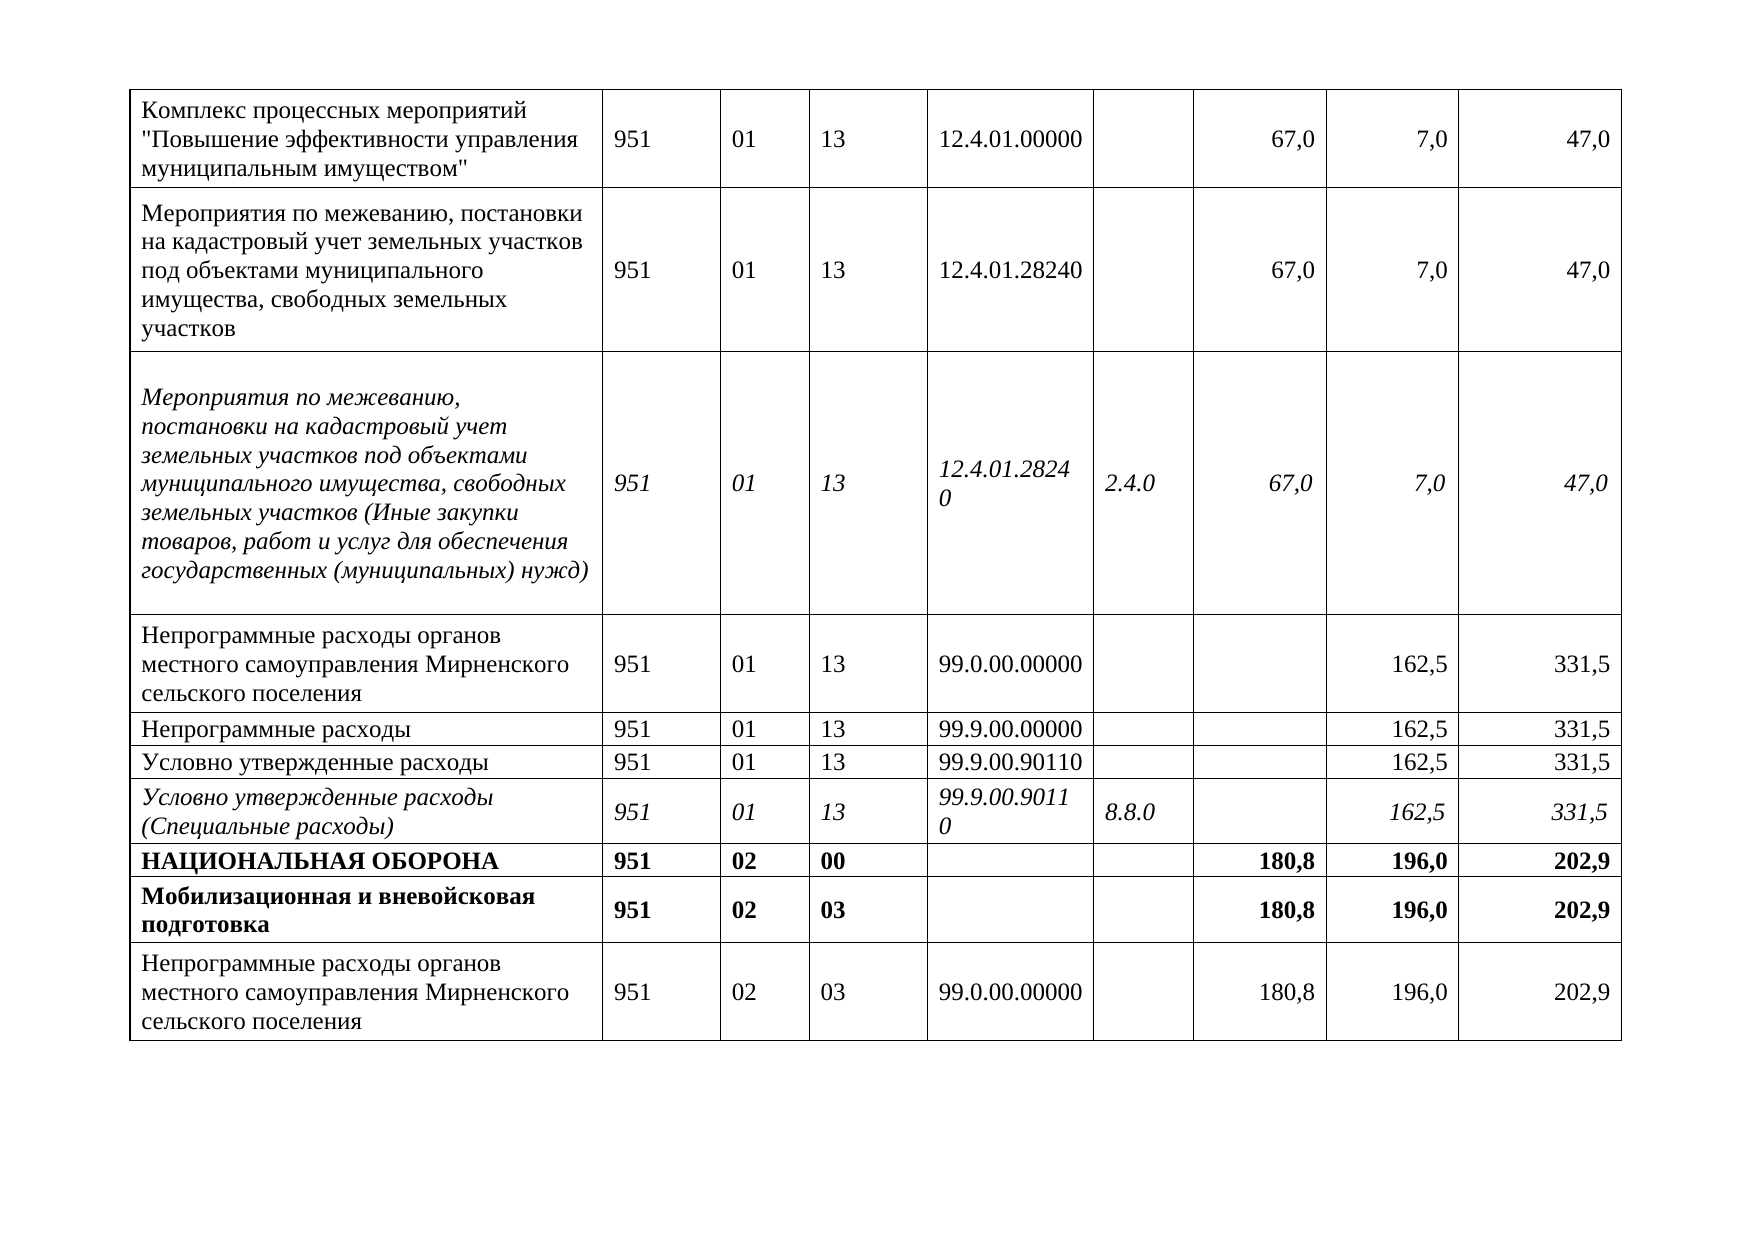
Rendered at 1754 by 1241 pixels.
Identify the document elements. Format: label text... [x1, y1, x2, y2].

table_cell [1094, 746, 1193, 778]
table_cell [1094, 615, 1193, 712]
table_cell [1094, 844, 1193, 876]
table_cell [1194, 746, 1326, 778]
table_cell [1094, 188, 1193, 351]
table_cell 180,8 [1194, 877, 1326, 942]
table_cell 01 [721, 352, 809, 614]
table_cell 03 [810, 877, 927, 942]
table_cell 202,9 [1459, 844, 1621, 876]
table_cell [1094, 90, 1193, 187]
table_cell 47,0 [1459, 188, 1621, 351]
table_cell 03 [810, 943, 927, 1040]
table_cell 13 [810, 779, 927, 843]
table_cell [1094, 943, 1193, 1040]
table_cell 180,8 [1194, 844, 1326, 876]
table_cell 331,5 [1459, 746, 1621, 778]
table_cell [1194, 779, 1326, 843]
table_cell 01 [721, 713, 809, 745]
table_cell 951 [603, 615, 720, 712]
table_cell [1194, 615, 1326, 712]
table_cell 13 [810, 188, 927, 351]
table_cell 951 [603, 877, 720, 942]
table_cell 162,5 [1327, 746, 1458, 778]
table_cell 13 [810, 746, 927, 778]
table_cell [1194, 713, 1326, 745]
table_cell Мероприятия по межеванию, постановки на кадастровый учет земельных участков под объектами муниципального имущества, свободных земельных участков [131, 188, 602, 351]
table_cell 162,5 [1327, 615, 1458, 712]
table_cell 01 [721, 615, 809, 712]
table_cell 951 [603, 188, 720, 351]
table_cell Непрограммные расходы [131, 713, 602, 745]
table_cell 00 [810, 844, 927, 876]
table_cell Комплекс процессных мероприятий "Повышение эффективности управления муниципальным имуществом" [131, 90, 602, 187]
table_cell Непрограммные расходы органов местного самоуправления Мирненского сельского поселения [131, 943, 602, 1040]
table_cell НАЦИОНАЛЬНАЯ ОБОРОНА [131, 844, 602, 876]
table_cell 01 [721, 188, 809, 351]
table_cell 01 [721, 90, 809, 187]
table_cell 180,8 [1194, 943, 1326, 1040]
table_cell 951 [603, 844, 720, 876]
table_cell 2.4.0 [1094, 352, 1193, 614]
table_cell 02 [721, 844, 809, 876]
table_cell 331,5 [1459, 713, 1621, 745]
table_cell 47,0 [1459, 352, 1621, 614]
table_cell Мобилизационная и вневойсковая подготовка [131, 877, 602, 942]
table_cell 13 [810, 615, 927, 712]
table_cell 331,5 [1459, 615, 1621, 712]
table_cell Условно утвержденные расходы (Специальные расходы) [131, 779, 602, 843]
table_cell 67,0 [1194, 90, 1326, 187]
table_cell 01 [721, 746, 809, 778]
table_cell 67,0 [1194, 188, 1326, 351]
table_cell 951 [603, 90, 720, 187]
table_cell 951 [603, 746, 720, 778]
table_cell 162,5 [1327, 713, 1458, 745]
table_cell 202,9 [1459, 877, 1621, 942]
table_cell 12.4.01.00000 [928, 90, 1093, 187]
table_cell 331,5 [1459, 779, 1621, 843]
table_cell 951 [603, 943, 720, 1040]
table_cell [928, 877, 1093, 942]
table_cell 202,9 [1459, 943, 1621, 1040]
table_cell 47,0 [1459, 90, 1621, 187]
table_cell 13 [810, 352, 927, 614]
table_cell 99.9.00.90110 [928, 746, 1093, 778]
table_cell 7,0 [1327, 90, 1458, 187]
table_cell 99.0.00.00000 [928, 615, 1093, 712]
table_cell Условно утвержденные расходы [131, 746, 602, 778]
table_cell 196,0 [1327, 844, 1458, 876]
table_cell 7,0 [1327, 188, 1458, 351]
table_cell Непрограммные расходы органов местного самоуправления Мирненского сельского поселения [131, 615, 602, 712]
table_cell 8.8.0 [1094, 779, 1193, 843]
table_cell 951 [603, 352, 720, 614]
table_cell 67,0 [1194, 352, 1326, 614]
table_cell 02 [721, 943, 809, 1040]
table_cell [1094, 713, 1193, 745]
table_cell [928, 844, 1093, 876]
table_cell 01 [721, 779, 809, 843]
table_cell 13 [810, 713, 927, 745]
table_cell 02 [721, 877, 809, 942]
table_cell [1094, 877, 1193, 942]
table_cell 12.4.01.28240 [928, 188, 1093, 351]
table_cell 196,0 [1327, 943, 1458, 1040]
table_cell 13 [810, 90, 927, 187]
table_cell 162,5 [1327, 779, 1458, 843]
table_cell 12.4.01.28240 [928, 352, 1093, 614]
table_cell Мероприятия по межеванию, постановки на кадастровый учет земельных участков под объектами муниципального имущества, свободных земельных участков (Иные закупки товаров, работ и услуг для обеспечения государственных (муниципальных) нужд) [131, 352, 602, 614]
table_cell 99.9.00.90110 [928, 779, 1093, 843]
table_cell 7,0 [1327, 352, 1458, 614]
table_cell 951 [603, 779, 720, 843]
table_cell 99.9.00.00000 [928, 713, 1093, 745]
table_cell 99.0.00.00000 [928, 943, 1093, 1040]
table_cell 951 [603, 713, 720, 745]
table_cell 196,0 [1327, 877, 1458, 942]
